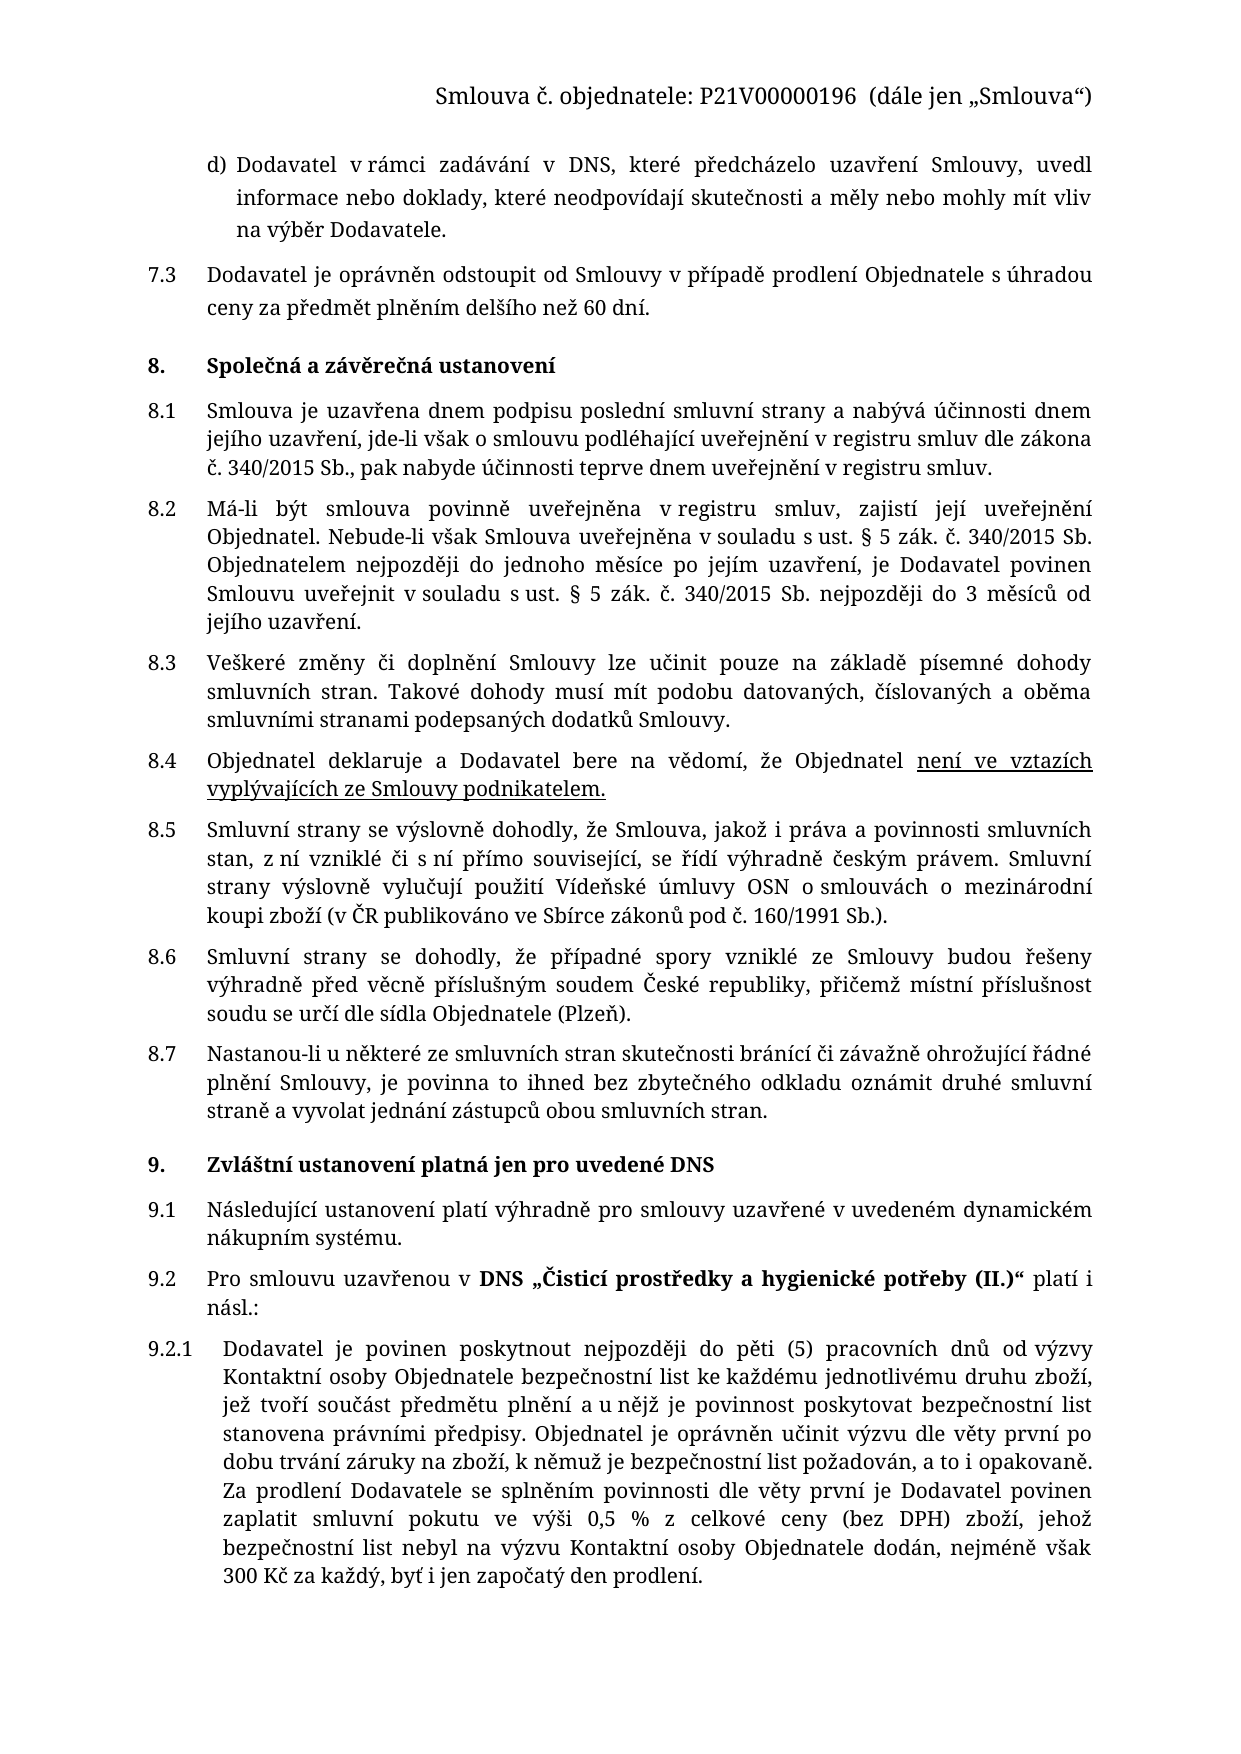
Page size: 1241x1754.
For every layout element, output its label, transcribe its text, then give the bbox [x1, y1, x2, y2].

list Pro smlouvu uzavřenou v DNS „Čisticí prostředky a hygienické potřeby (II.)“ platí i násl.: [148, 1264, 1093, 1321]
list Dodavatel v rámci zadávání v DNS, které předcházelo uzavření Smlouvy, uvedl informace nebo doklady, které neodpovídají skutečnosti a měly nebo mohly mít vliv na výběr Dodavatele. [207, 150, 1093, 244]
list Smluvní strany se dohodly, že případné spory vzniklé ze Smlouvy budou řešeny výhradně před věcně příslušným soudem České republiky, přičemž místní příslušnost soudu se určí dle sídla Objednatele (Plzeň). [148, 942, 1093, 1027]
list Má-li být smlouva povinně uveřejněna v registru smluv, zajistí její uveřejnění Objednatel. Nebude-li však Smlouva uveřejněna v souladu s ust. § 5 zák. č. 340/2015 Sb. Objednatelem nejpozději do jednoho měsíce po jejím uzavření, je Dodavatel povinen Smlouvu uveřejnit v souladu s ust. § 5 zák. č. 340/2015 Sb. nejpozději do 3 měsíců od jejího uzavření. [148, 494, 1093, 636]
list Dodavatel je povinen poskytnout nejpozději do pěti (5) pracovních dnů od výzvy Kontaktní osoby Objednatele bezpečnostní list ke každému jednotlivému druhu zboží, jež tvoří součást předmětu plnění a u nějž je povinnost poskytovat bezpečnostní list stanovena právními předpisy. Objednatel je oprávněn učinit výzvu dle věty první po dobu trvání záruky na zboží, k němuž je bezpečnostní list požadován, a to i opakovaně. Za prodlení Dodavatele se splněním povinnosti dle věty první je Dodavatel povinen zaplatit smluvní pokutu ve výši 0,5 % z celkové ceny (bez DPH) zboží, jehož bezpečnostní list nebyl na výzvu Kontaktní osoby Objednatele dodán, nejméně však 300 Kč za každý, byť i jen započatý den prodlení. [148, 1334, 1093, 1590]
list Dodavatel je oprávněn odstoupit od Smlouvy v případě prodlení Objednatele s úhradou ceny za předmět plněním delšího než 60 dní. [148, 261, 1093, 322]
list Smlouva je uzavřena dnem podpisu poslední smluvní strany a nabývá účinnosti dnem jejího uzavření, jde-li však o smlouvu podléhající uveřejnění v registru smluv dle zákona č. 340/2015 Sb., pak nabyde účinnosti teprve dnem uveřejnění v registru smluv. [148, 396, 1093, 481]
list Společná a závěrečná ustanovení [148, 351, 1093, 379]
list Nastanou-li u některé ze smluvních stran skutečnosti bránící či závažně ohrožující řádné plnění Smlouvy, je povinna to ihned bez zbytečného odkladu oznámit druhé smluvní straně a vyvolat jednání zástupců obou smluvních stran. [148, 1039, 1093, 1125]
list Objednatel deklaruje a Dodavatel bere na vědomí, že Objednatel není ve vztazích vyplývajících ze Smlouvy podnikatelem. [148, 746, 1093, 803]
list Zvláštní ustanovení platná jen pro uvedené DNS [148, 1150, 1093, 1178]
list Veškeré změny či doplnění Smlouvy lze učinit pouze na základě písemné dohody smluvních stran. Takové dohody musí mít podobu datovaných, číslovaných a oběma smluvními stranami podepsaných dodatků Smlouvy. [148, 648, 1093, 734]
list Následující ustanovení platí výhradně pro smlouvy uzavřené v uvedeném dynamickém nákupním systému. [148, 1195, 1093, 1252]
list Smluvní strany se výslovně dohodly, že Smlouva, jakož i práva a povinnosti smluvních stan, z ní vzniklé či s ní přímo související, se řídí výhradně českým právem. Smluvní strany výslovně vylučují použití Vídeňské úmluvy OSN o smlouvách o mezinárodní koupi zboží (v ČR publikováno ve Sbírce zákonů pod č. 160/1991 Sb.). [148, 816, 1093, 929]
